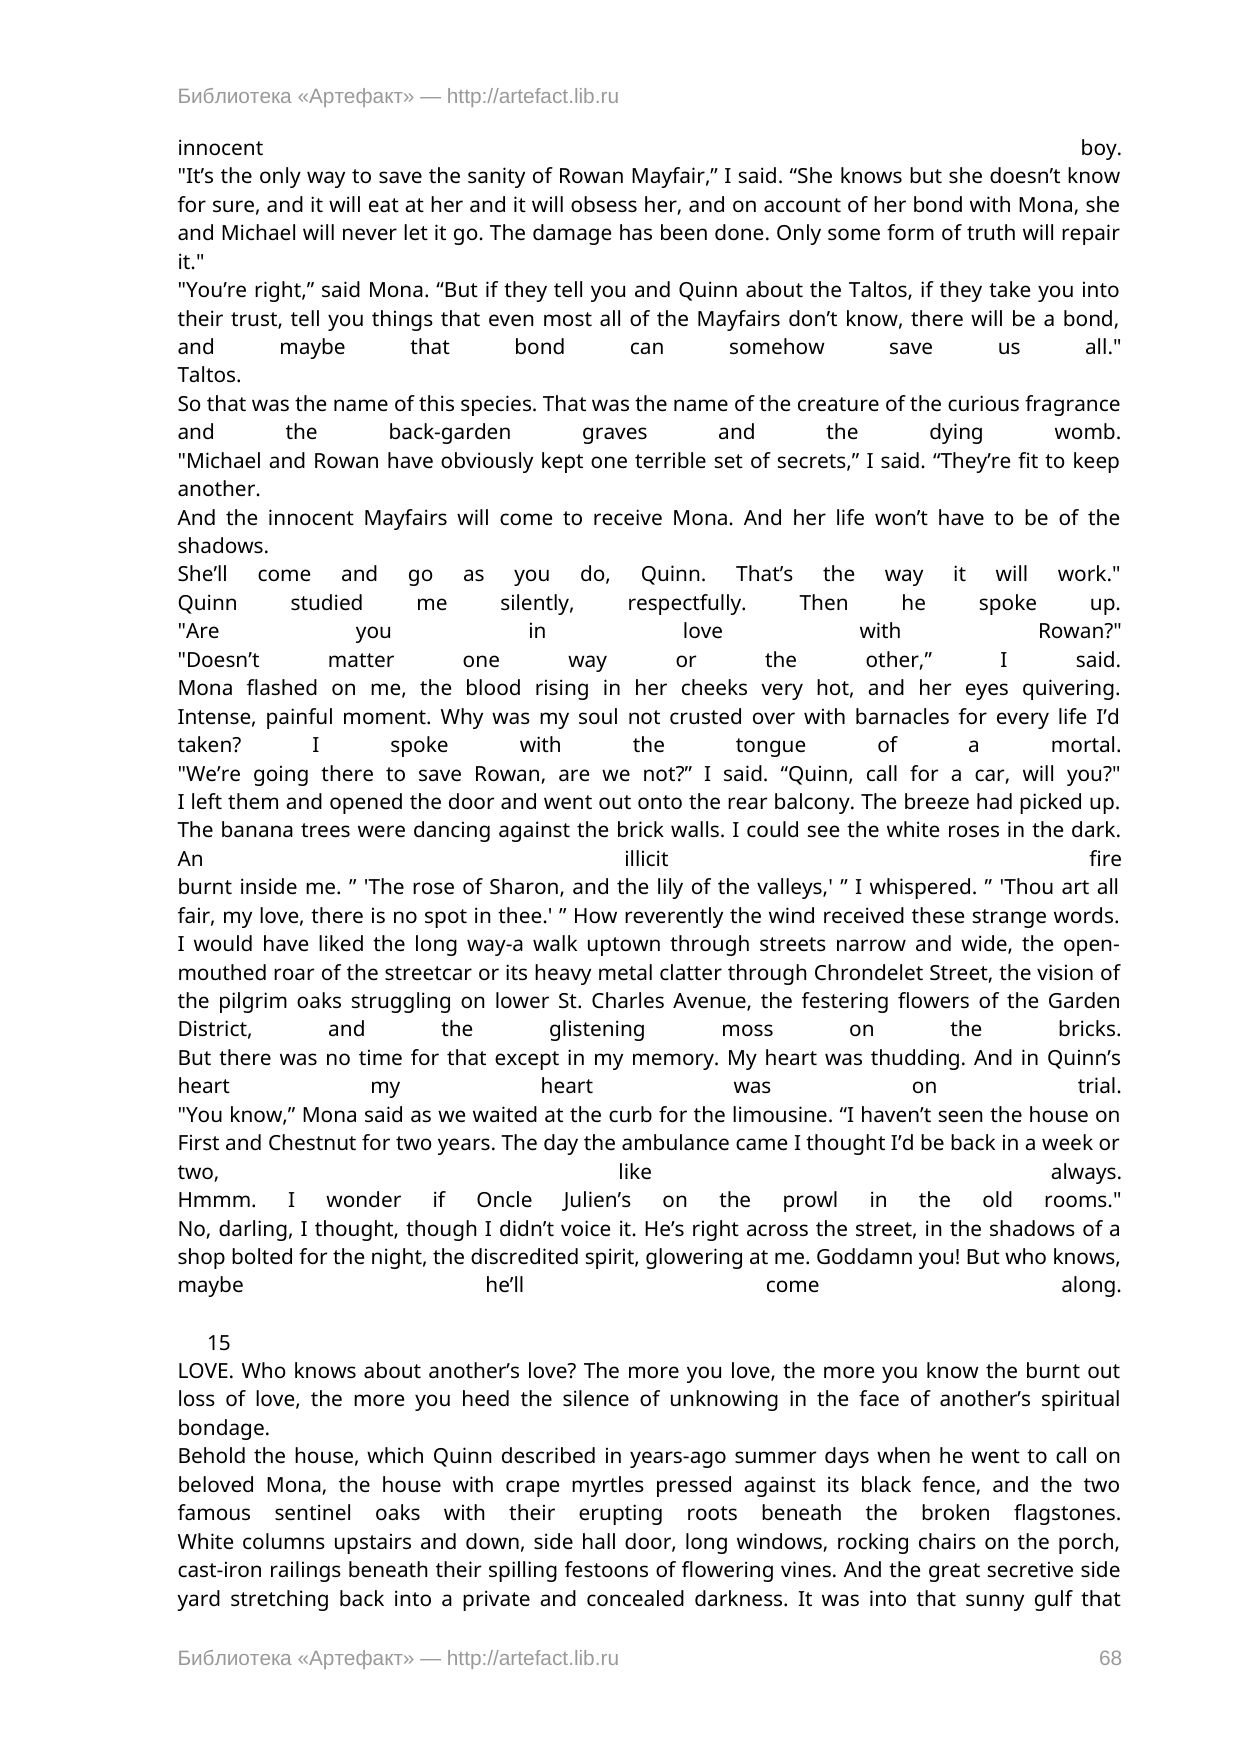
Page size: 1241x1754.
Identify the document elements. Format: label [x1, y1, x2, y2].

text [177, 1328, 1122, 1612]
text [177, 133, 1122, 1328]
